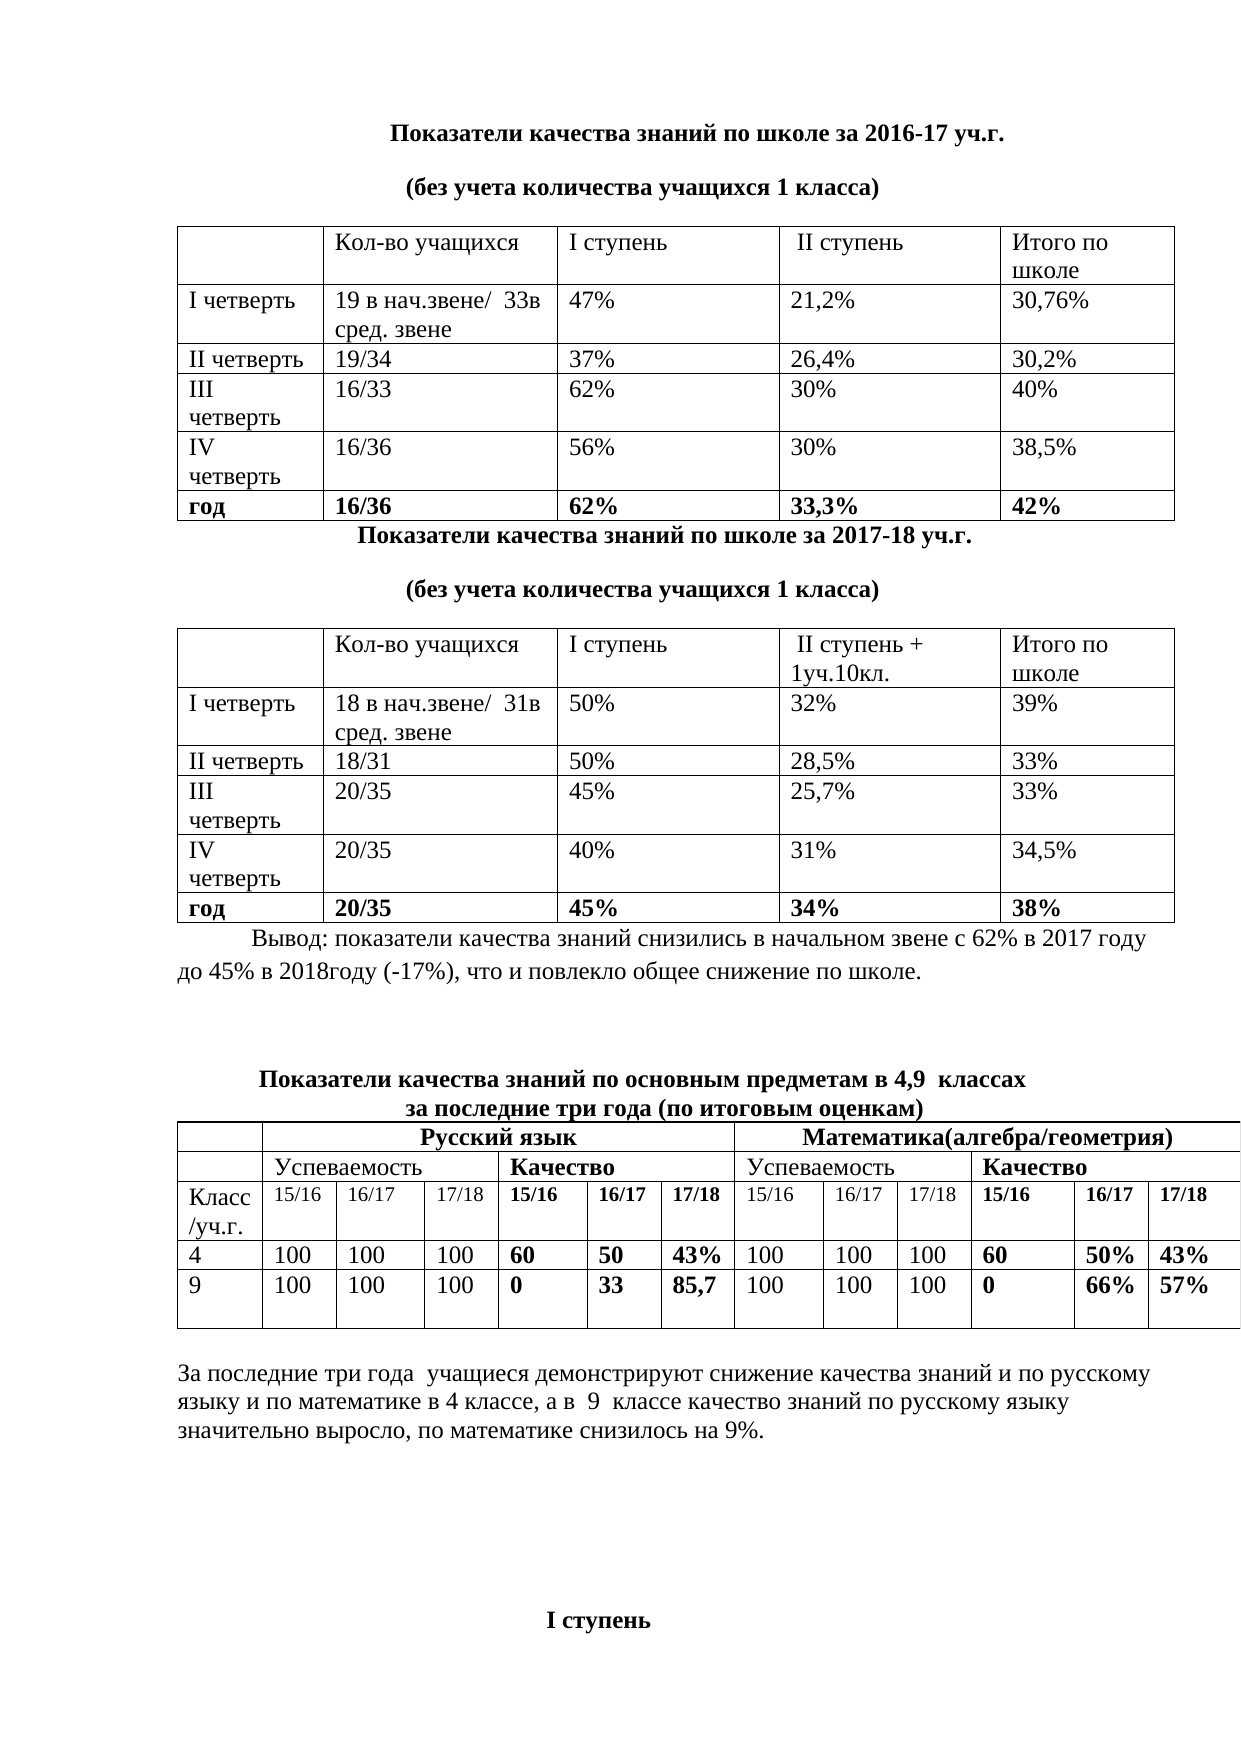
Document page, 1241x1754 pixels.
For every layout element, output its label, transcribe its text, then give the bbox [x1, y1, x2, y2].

table_cell 100 [735, 1270, 823, 1328]
table_cell 43% [662, 1241, 734, 1269]
table_cell 30,76% [1001, 285, 1174, 343]
table_cell 39% [1001, 688, 1174, 745]
table_cell 16/36 [324, 491, 557, 519]
table_header Итого по школе [1001, 629, 1174, 687]
table_cell 17/18 [898, 1182, 971, 1239]
table_cell 100 [337, 1270, 424, 1328]
table_header Кол-во учащихся [324, 629, 557, 687]
table_cell 56% [558, 432, 779, 490]
table_header II ступень [780, 227, 1000, 284]
table_cell 19/34 [324, 344, 557, 373]
table_cell 50% [1075, 1241, 1148, 1269]
table_cell 16/17 [588, 1182, 661, 1239]
table_cell 85,7 [662, 1270, 734, 1328]
text Показатели качества знаний по школе за 2017-18 уч.г. [177, 521, 1152, 549]
table_cell Класс/уч.г. [178, 1182, 262, 1239]
text I ступень [472, 1605, 1152, 1634]
table_cell II четверть [178, 746, 323, 775]
table_cell Качество [972, 1152, 1240, 1181]
table_header II ступень + 1уч.10кл. [780, 629, 1000, 687]
table_cell I четверть [178, 688, 323, 745]
table_cell 20/35 [324, 893, 557, 922]
table_cell 25,7% [780, 776, 1000, 834]
table_cell [178, 1152, 262, 1181]
table_header [178, 227, 323, 284]
table_cell 16/33 [324, 374, 557, 431]
table_header Математика(алгебра/геометрия) [735, 1123, 1240, 1151]
table_cell 16/17 [824, 1182, 897, 1239]
table_cell 28,5% [780, 746, 1000, 775]
table_cell 100 [263, 1241, 336, 1269]
table_header Кол-во учащихся [324, 227, 557, 284]
table_cell 17/18 [662, 1182, 734, 1239]
table_cell 100 [425, 1241, 498, 1269]
table_cell 30,2% [1001, 344, 1174, 373]
text Показатели качества знаний по основным предметам в 4,9 классах [177, 1064, 1152, 1093]
table_cell 33% [1001, 776, 1174, 834]
table_cell 0 [972, 1270, 1074, 1328]
table_cell III четверть [178, 776, 323, 834]
table_cell 19 в нач.звене/ 33в сред. звене [324, 285, 557, 343]
table_cell 37% [558, 344, 779, 373]
table_cell 15/16 [735, 1182, 823, 1239]
table_cell 30% [780, 374, 1000, 431]
table_header [178, 629, 323, 687]
table_cell 100 [898, 1241, 971, 1269]
table_cell 9 [178, 1270, 262, 1328]
table_cell 21,2% [780, 285, 1000, 343]
table_header Итого по школе [1001, 227, 1174, 284]
table_cell 100 [425, 1270, 498, 1328]
text (без учета количества учащихся 1 класса) [104, 172, 1152, 201]
text За последние три года учащиеся демонстрируют снижение качества знаний и по русскому языку и по математике в 4 классе, а в 9 классе качество знаний по русскому языку значительно выросло, по математике снизилось на 9%. [177, 1358, 1152, 1444]
table_cell 30% [780, 432, 1000, 490]
table_cell 20/35 [324, 835, 557, 892]
table_cell 100 [898, 1270, 971, 1328]
table_cell 60 [499, 1241, 587, 1269]
table_cell 100 [337, 1241, 424, 1269]
table_cell 38,5% [1001, 432, 1174, 490]
text Показатели качества знаний по школе за 2016-17 уч.г. [104, 118, 1152, 147]
table_cell 15/16 [972, 1182, 1074, 1239]
table_cell Успеваемость [263, 1152, 498, 1181]
table_cell 50% [558, 688, 779, 745]
table_cell 32% [780, 688, 1000, 745]
table_cell 33% [1001, 746, 1174, 775]
table_cell год [178, 491, 323, 519]
table_cell 34% [780, 893, 1000, 922]
table_cell 45% [558, 893, 779, 922]
table_cell 16/17 [337, 1182, 424, 1239]
text Вывод: показатели качества знаний снизились в начальном звене с 62% в 2017 году до 45% в 2018году (-17%), что и повлекло общее снижение по школе. [177, 923, 1152, 985]
table_cell 100 [824, 1270, 897, 1328]
table_cell 40% [1001, 374, 1174, 431]
table_cell 60 [972, 1241, 1074, 1269]
table_cell 50% [558, 746, 779, 775]
table_header I ступень [558, 227, 779, 284]
table_cell III четверть [178, 374, 323, 431]
table_cell IV четверть [178, 835, 323, 892]
table_cell 26,4% [780, 344, 1000, 373]
table_cell 15/16 [499, 1182, 587, 1239]
table_cell 17/18 [1149, 1182, 1240, 1239]
table_header Русский язык [263, 1123, 734, 1151]
table_cell II четверть [178, 344, 323, 373]
table_cell 43% [1149, 1241, 1240, 1269]
table_cell 16/36 [324, 432, 557, 490]
table_cell 15/16 [263, 1182, 336, 1239]
table_cell IV четверть [178, 432, 323, 490]
table_cell 31% [780, 835, 1000, 892]
table_cell 50 [588, 1241, 661, 1269]
table_cell 18/31 [324, 746, 557, 775]
table_cell 66% [1075, 1270, 1148, 1328]
table_cell 62% [558, 374, 779, 431]
table_cell 57% [1149, 1270, 1240, 1328]
table_cell I четверть [178, 285, 323, 343]
table_cell 0 [499, 1270, 587, 1328]
table_cell 20/35 [324, 776, 557, 834]
table_cell 34,5% [1001, 835, 1174, 892]
table_cell 18 в нач.звене/ 31в сред. звене [324, 688, 557, 745]
table_cell год [178, 893, 323, 922]
table_cell 4 [178, 1241, 262, 1269]
text (без учета количества учащихся 1 класса) [104, 574, 1152, 603]
table_cell 17/18 [425, 1182, 498, 1239]
table_cell Успеваемость [735, 1152, 971, 1181]
table_cell 100 [735, 1241, 823, 1269]
table_cell 45% [558, 776, 779, 834]
table_cell Качество [499, 1152, 734, 1181]
table_cell 33,3% [780, 491, 1000, 519]
table_cell 38% [1001, 893, 1174, 922]
table_header [178, 1123, 262, 1151]
table_cell 16/17 [1075, 1182, 1148, 1239]
text за последние три года (по итоговым оценкам) [177, 1093, 1152, 1121]
table_cell 100 [824, 1241, 897, 1269]
table_cell 47% [558, 285, 779, 343]
table_header I ступень [558, 629, 779, 687]
table_cell 40% [558, 835, 779, 892]
table_cell 33 [588, 1270, 661, 1328]
table_cell 62% [558, 491, 779, 519]
table_cell 42% [1001, 491, 1174, 519]
table_cell 100 [263, 1270, 336, 1328]
